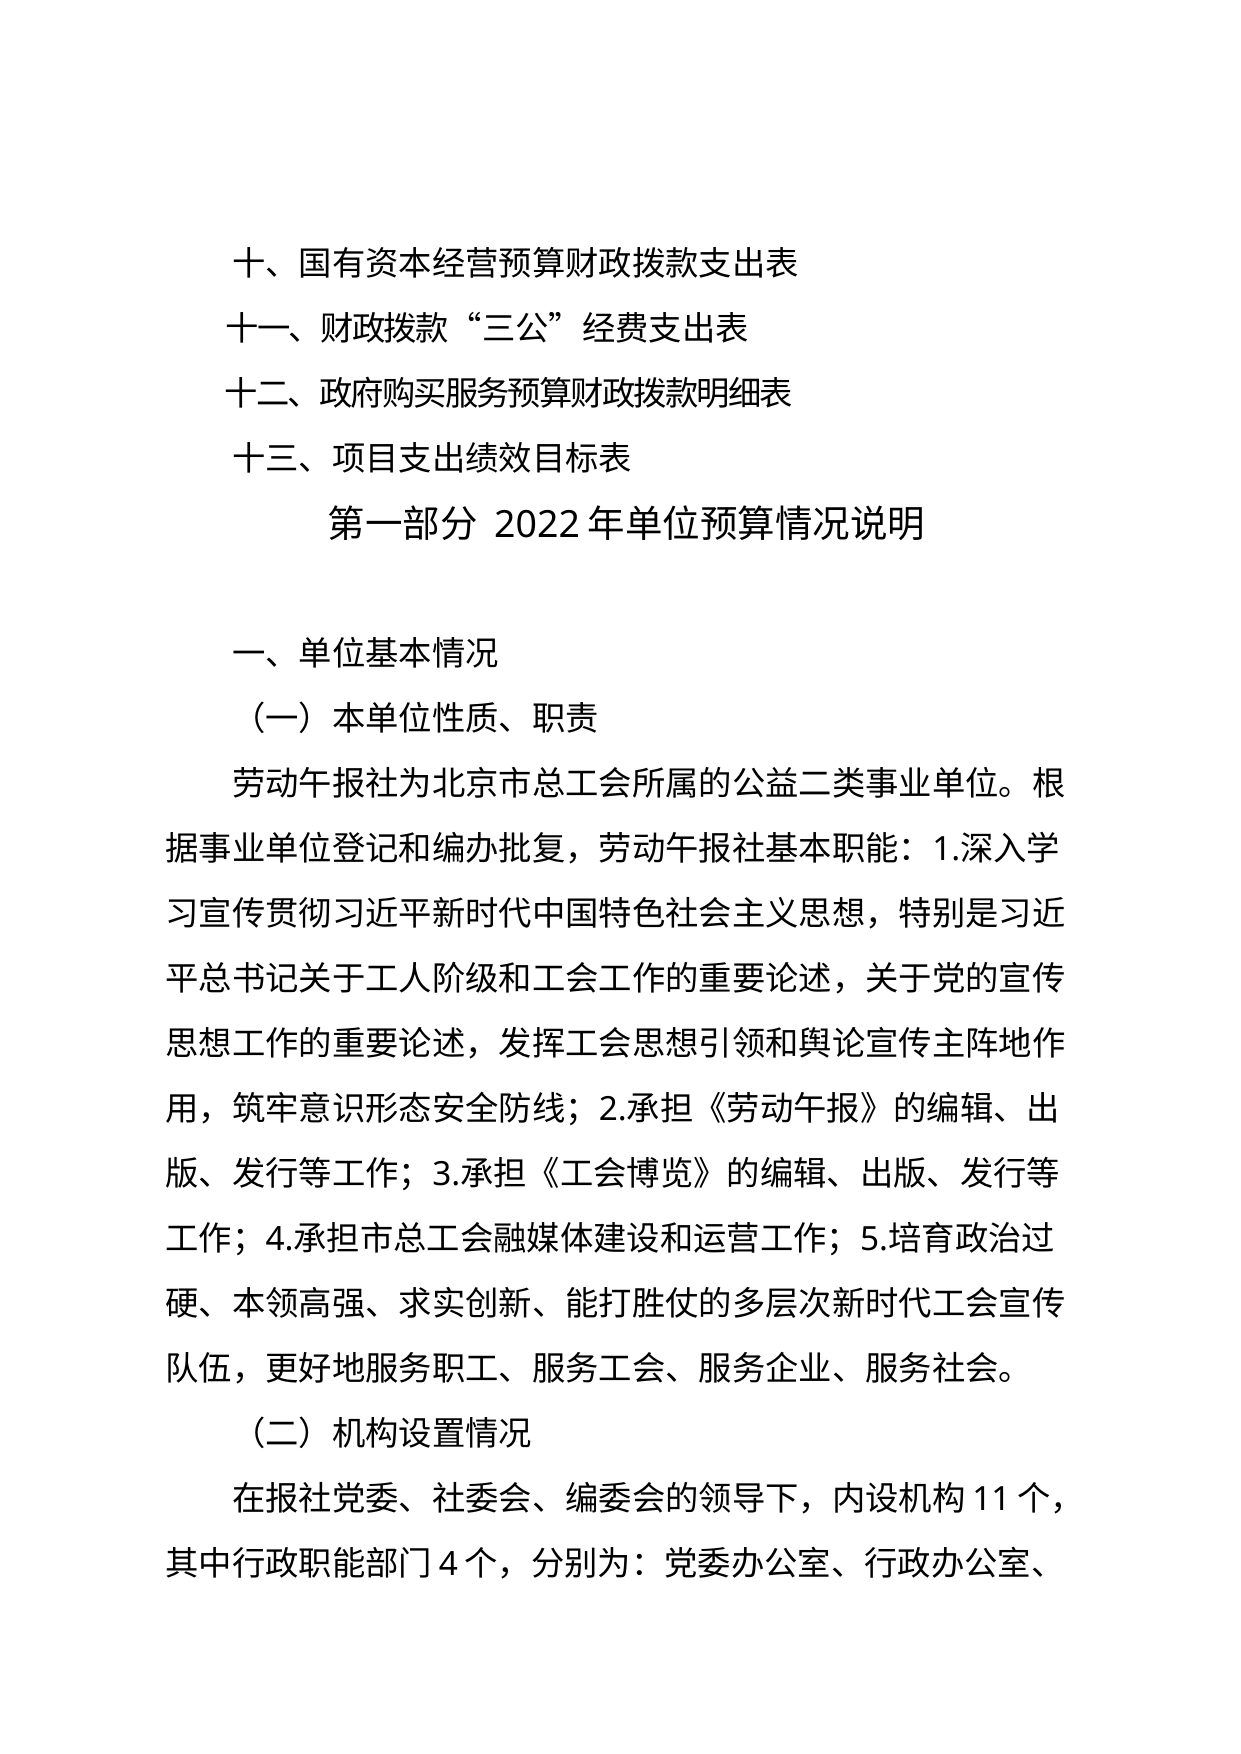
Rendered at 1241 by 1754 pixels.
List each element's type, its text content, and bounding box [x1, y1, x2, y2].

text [165, 1463, 1087, 1593]
text 十一、财政拨款“三公”经费支出表 [165, 293, 1087, 358]
text 第一部分 2022年单位预算情况说明 [165, 488, 1087, 553]
text （二）机构设置情况 [165, 1398, 1087, 1463]
text 十、国有资本经营预算财政拨款支出表 [165, 228, 1087, 293]
text 劳动午报社为北京市总工会所属的公益二类事业单位。根据事业单位登记和编办批复，劳动午报社基本职能：1.深入学习宣传贯彻习近平新时代中国特色社会主义思想，特别是习近平总书记关于工人阶级和工会工作的重要论述，关于党的宣传思想工作的重要论述，发挥工会思想引领和舆论宣传主阵地作用，筑牢意识形态安全防线；2.承担《劳动午报》的编辑、出版、发行等工作；3.承担《工会博览》的编辑、出版、发行等工作；4.承担市总工会融媒体建设和运营工作；5.培育政治过硬、本领高强、求实创新、能打胜仗的多层次新时代工会宣传队伍，更好地服务职工、服务工会、服务企业、服务社会。 [165, 748, 1087, 1398]
text （一）本单位性质、职责 [165, 683, 1087, 748]
text 十三、项目支出绩效目标表 [165, 423, 1087, 488]
list 单位基本情况 [165, 618, 1087, 683]
text 十二、政府购买服务预算财政拨款明细表 [165, 358, 1087, 423]
